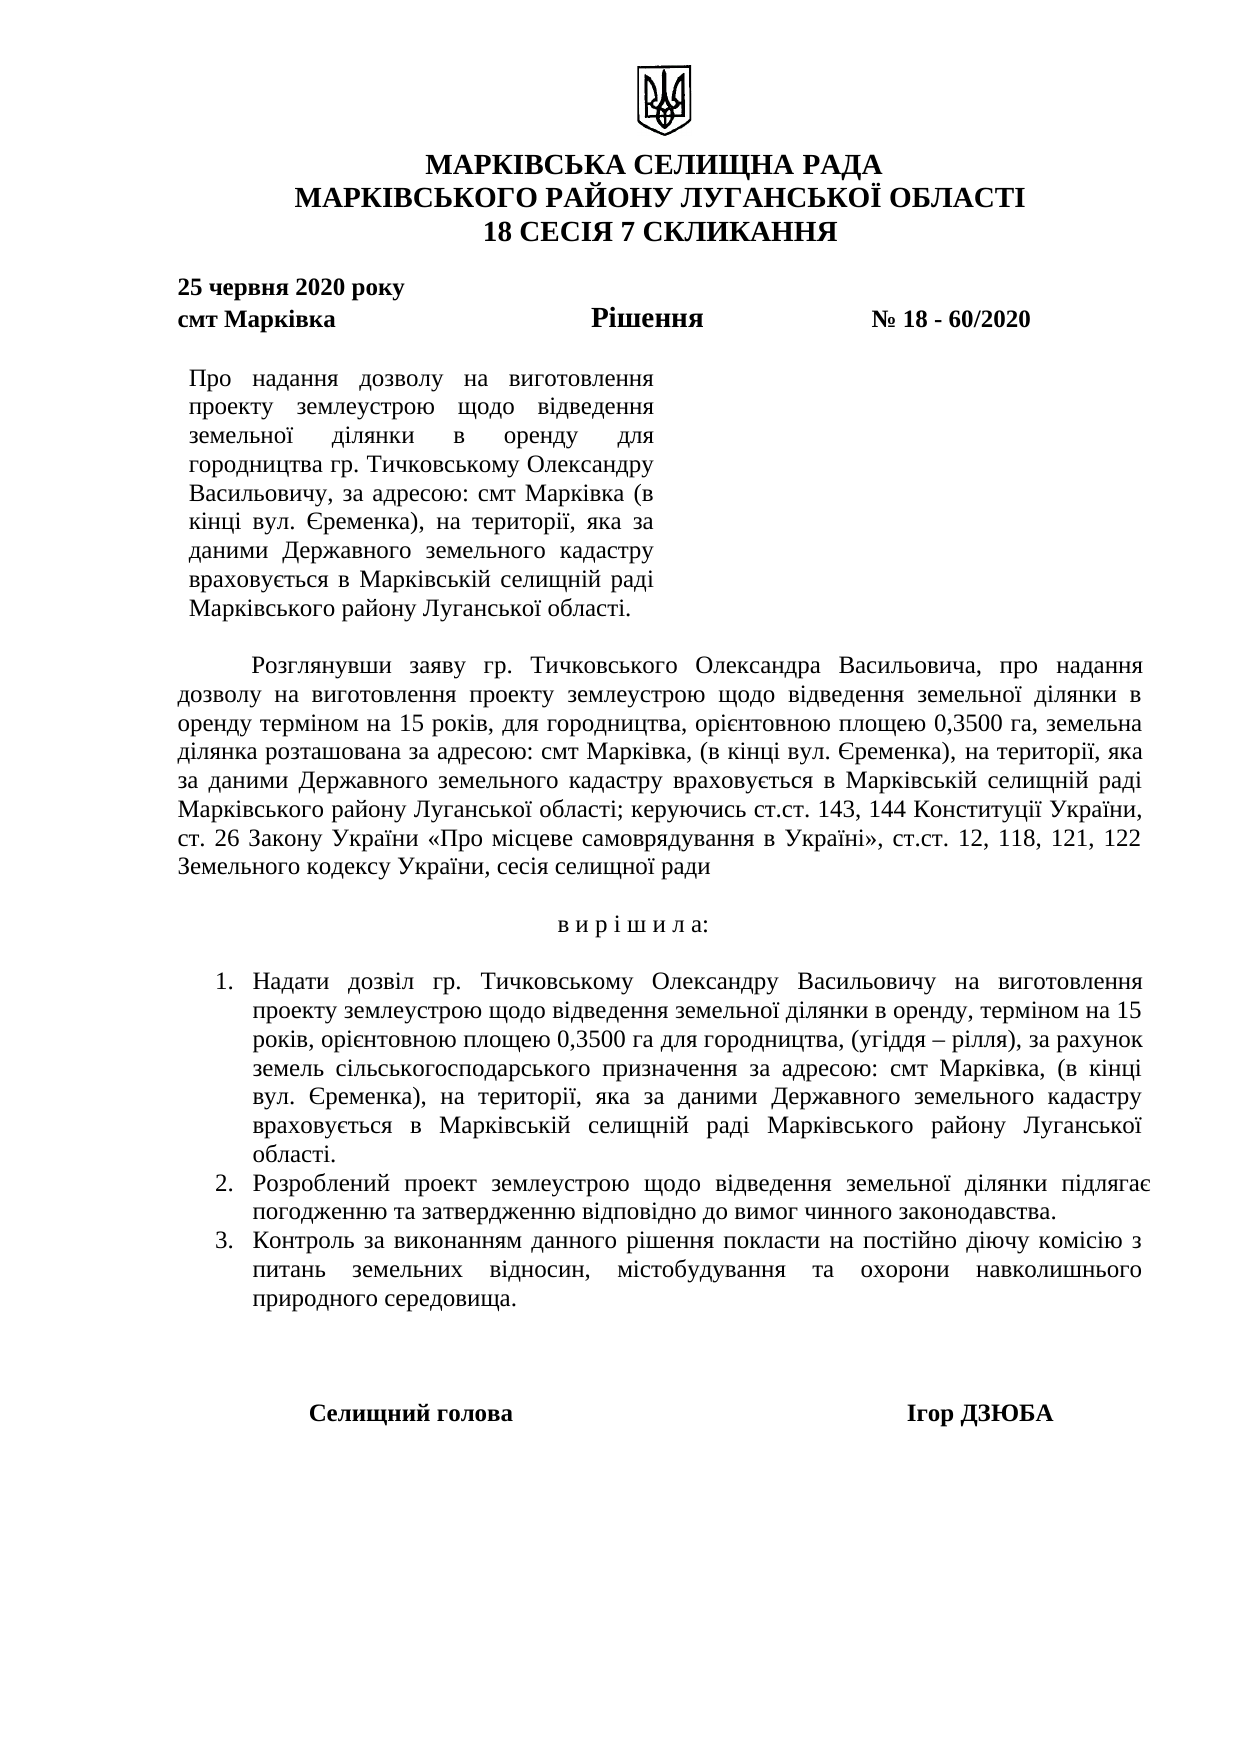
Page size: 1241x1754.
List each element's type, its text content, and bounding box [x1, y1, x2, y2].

subtitle МАРКІВСЬКА СЕЛИЩНА РАДА [177, 147, 1143, 180]
list Контроль за виконанням данного рішення покласти на постійно діючу комісію з питань земельних відносин, містобудування та охорони навколишнього природного середовища. [215, 1225, 1143, 1311]
text 18 СЕСІЯ 7 СКЛИКАННЯ [177, 214, 1143, 247]
table_header Про надання дозволу на виготовлення проекту землеустрою щодо відведення земельної ділянки в оренду для городництва гр. Тичковському Олександру Васильовичу, за адресою: смт Марківка (в кінці вул. Єременка), на території, яка за даними Державного земельного кадастру враховується в Марківській селищній раді Марківського району Луганської області. [177, 363, 674, 621]
list Селищний голова Ігор ДЗЮБА [177, 1398, 1152, 1426]
text смт Марківка Рішення № 18 - 60/2020 [177, 300, 1143, 334]
list Розроблений проект землеустрою щодо відведення земельної ділянки підлягає погодженню та затвердженню відповідно до вимог чинного законодавства. [215, 1168, 1152, 1225]
text в и р і ш и л а: [177, 909, 1143, 938]
picture [637, 65, 692, 136]
subtitle МАРКІВСЬКОГО РАЙОНУ ЛУГАНСЬКОЇ ОБЛАСТІ [177, 180, 1143, 214]
list Надати дозвіл гр. Тичковському Олександру Васильовичу на виготовлення проекту землеустрою щодо відведення земельної ділянки в оренду, терміном на 15 років, орієнтовною площею 0,3500 га для городництва, (угіддя – рілля), за рахунок земель сільськогосподарського призначення за адресою: смт Марківка, (в кінці вул. Єременка), на території, яка за даними Державного земельного кадастру враховується в Марківській селищній раді Марківського району Луганської області. [215, 966, 1143, 1168]
text Розглянувши заяву гр. Тичковського Олександра Васильовича, про надання дозволу на виготовлення проекту землеустрою щодо відведення земельної ділянки в оренду терміном на 15 років, для городництва, орієнтовною площею 0,3500 га, земельна ділянка розташована за адресою: смт Марківка, (в кінці вул. Єременка), на території, яка за даними Державного земельного кадастру враховується в Марківській селищній раді Марківського району Луганської області; керуючись ст.ст. 143, 144 Конституції України, ст. 26 Закону України «Про місцеве самоврядування в Україні», ст.ст. 12, 118, 121, 122 Земельного кодексу України, сесія селищної ради [177, 650, 1143, 880]
text 25 червня 2020 року [177, 272, 1143, 300]
